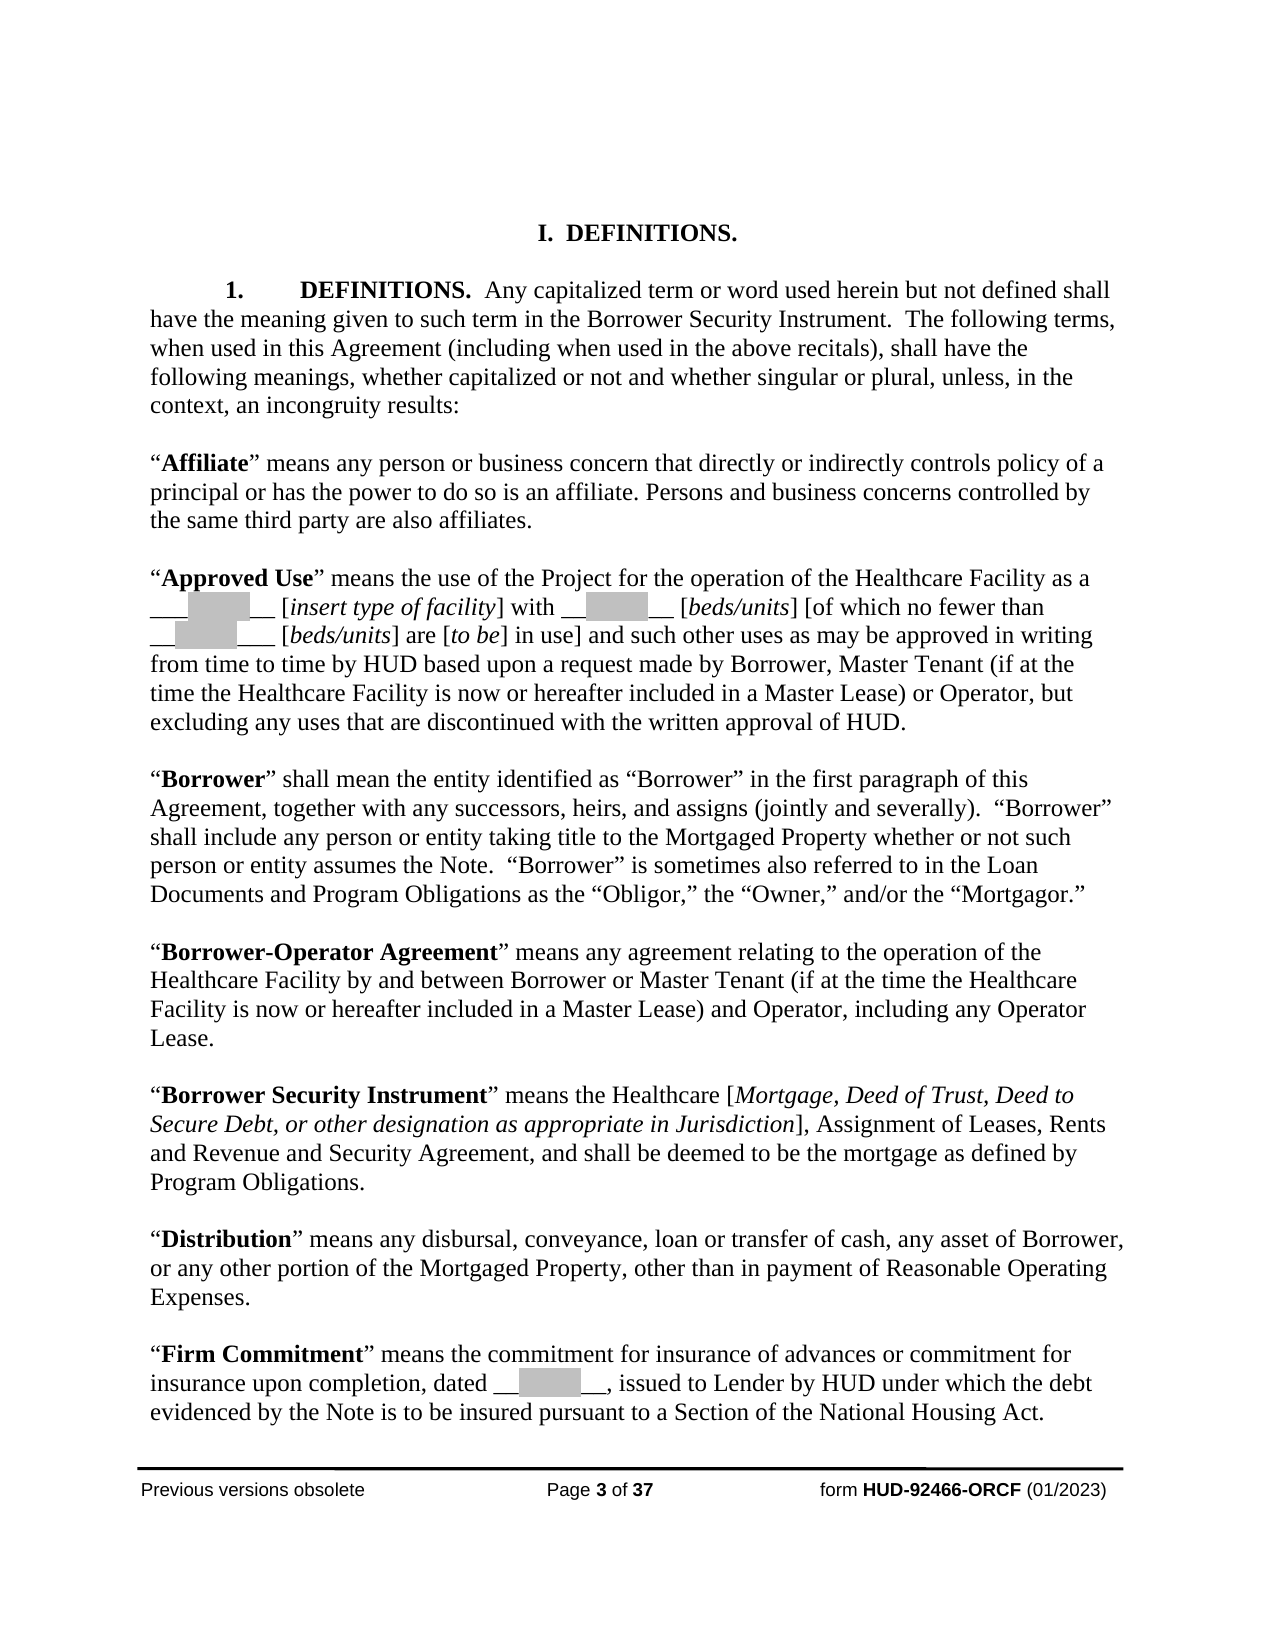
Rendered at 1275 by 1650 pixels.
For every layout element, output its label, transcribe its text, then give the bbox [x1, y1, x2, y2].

text “Affiliate” means any person or business concern that directly or indirectly controls policy of a principal or has the power to do so is an affiliate. Persons and business concerns controlled by the same third party are also affiliates. [532, 448, 1125, 534]
text “Distribution” means any disbursal, conveyance, loan or transfer of cash, any asset of Borrower, or any other portion of the Mortgaged Property, other than in payment of Reasonable Operating Expenses. [150, 1224, 1125, 1311]
text “Approved Use” means the use of the Project for the operation of the Healthcare Facility as a ___ __ [insert type of facility] with __ __ [beds/units] [of which no fewer than __ ___ [beds/units] are [to be] in use] and such other uses as may be approved in writing from time to time by HUD based upon a request made by Borrower, Master Tenant (if at the time the Healthcare Facility is now or hereafter included in a Master Lease) or Operator, but excluding any uses that are discontinued with the written approval of HUD. [150, 563, 1125, 736]
text “Borrower-Operator Agreement” means any agreement relating to the operation of the Healthcare Facility by and between Borrower or Master Tenant (if at the time the Healthcare Facility is now or hereafter included in a Master Lease) and Operator, including any Operator Lease. [150, 937, 1125, 1052]
text “Borrower” shall mean the entity identified as “Borrower” in the first paragraph of this Agreement, together with any successors, heirs, and assigns (jointly and severally). “Borrower” shall include any person or entity taking title to the Mortgaged Property whether or not such person or entity assumes the Note. “Borrower” is sometimes also referred to in the Loan Documents and Program Obligations as the “Obligor,” the “Owner,” and/or the “Mortgagor.” [150, 764, 1125, 908]
text “Borrower Security Instrument” means the Healthcare [Mortgage, Deed of Trust, Deed to Secure Debt, or other designation as appropriate in Jurisdiction], Assignment of Leases, Rents and Revenue and Security Agreement, and shall be deemed to be the mortgage as defined by Program Obligations. [150, 1081, 1125, 1196]
subtitle I. DEFINITIONS. [150, 218, 1125, 247]
list DEFINITIONS. Any capitalized term or word used herein but not defined shall have the meaning given to such term in the Borrower Security Instrument. The following terms, when used in this Agreement (including when used in the above recitals), shall have the following meanings, whether capitalized or not and whether singular or plural, unless, in the context, an incongruity results: [150, 276, 1125, 419]
text “Firm Commitment” means the commitment for insurance of advances or commitment for insurance upon completion, dated __ __, issued to Lender by HUD under which the debt evidenced by the Note is to be insured pursuant to a Section of the National Housing Act. [150, 1339, 1125, 1426]
